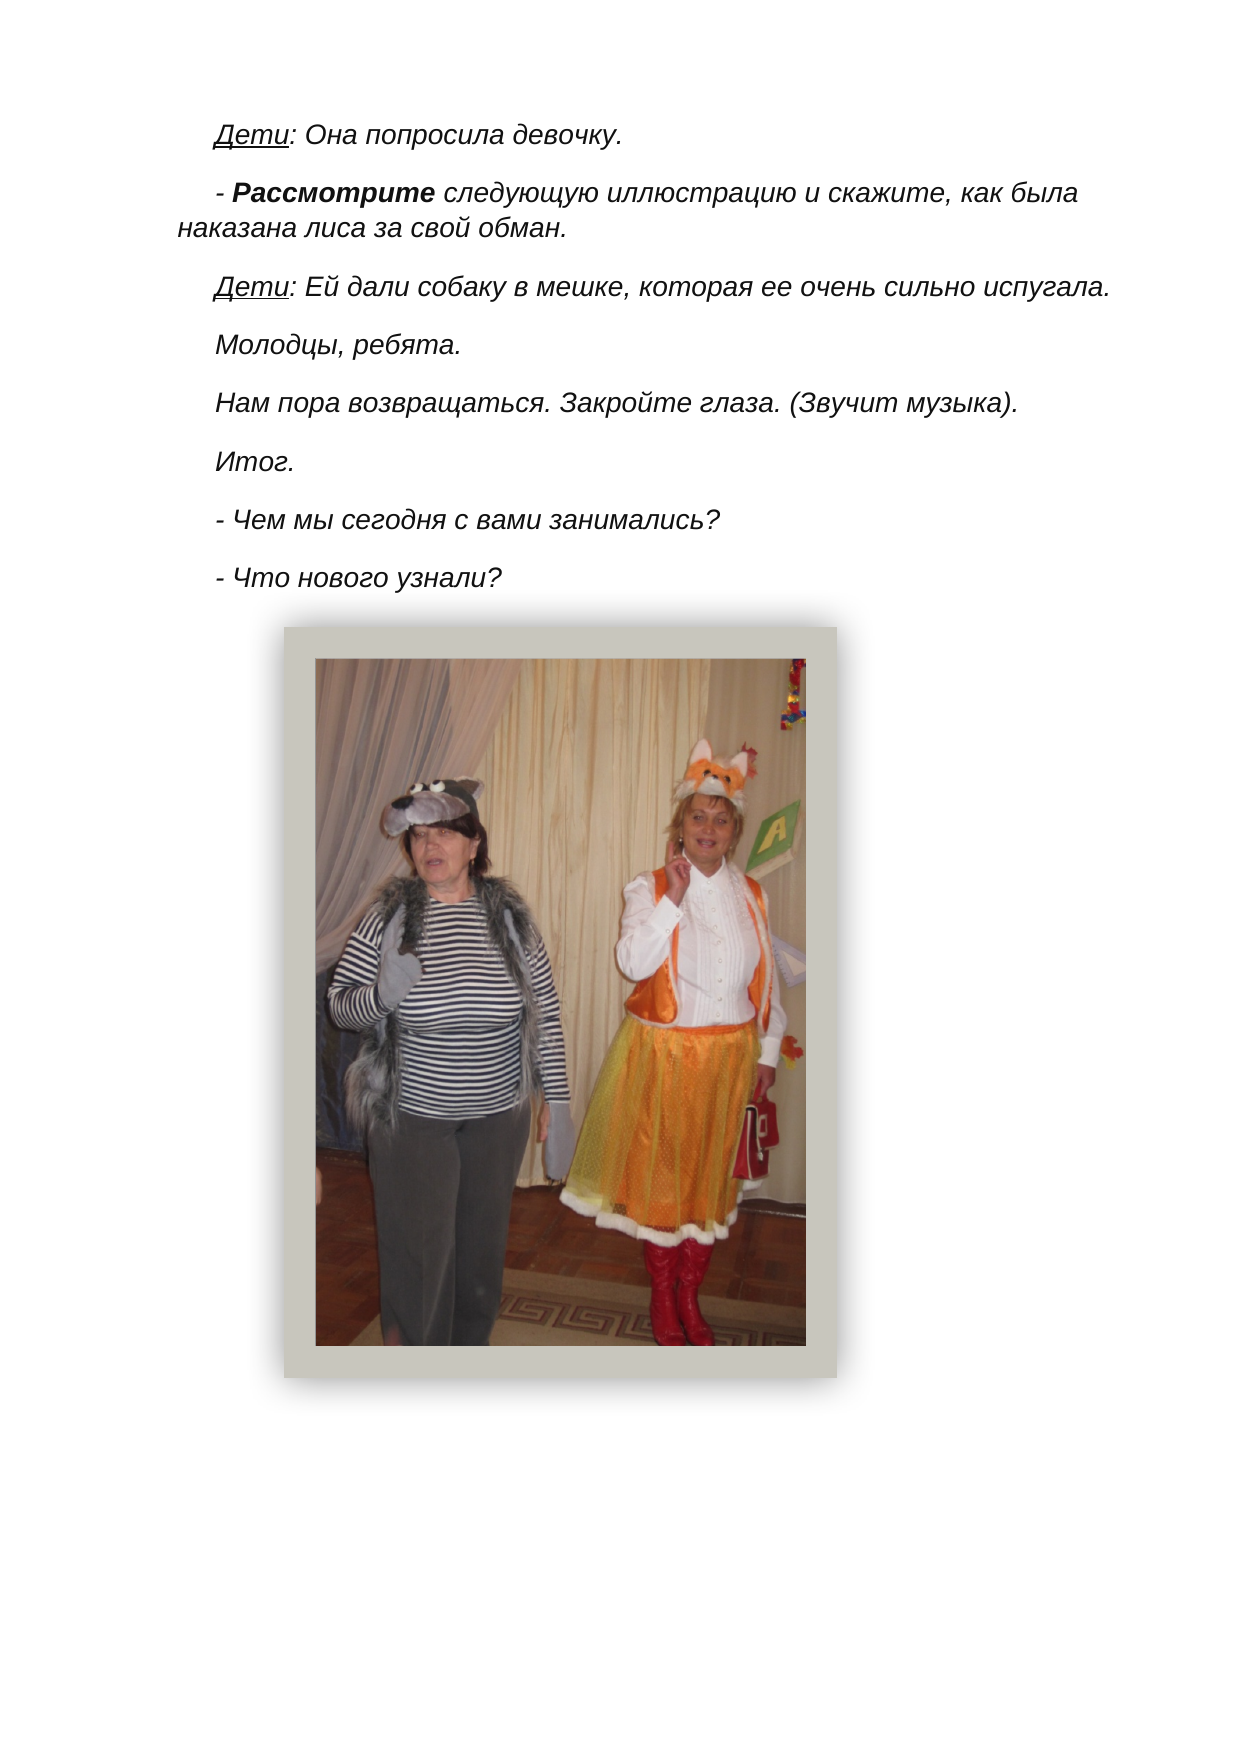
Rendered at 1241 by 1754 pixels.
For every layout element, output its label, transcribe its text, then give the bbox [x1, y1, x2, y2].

text - Рассмотрите следующую иллюстрацию и скажите, как была наказана лиса за свой обман. [177, 176, 1152, 244]
text Нам пора возвращаться. Закройте глаза. (Звучит музыка). [177, 386, 1152, 419]
picture [316, 659, 806, 1346]
text Молодцы, ребята. [177, 328, 1152, 360]
text - Чем мы сегодня с вами занимались? [177, 503, 1152, 535]
text - Что нового узнали? [177, 561, 1152, 594]
text Дети: Она попросила девочку. [177, 118, 1152, 151]
text Итог. [177, 445, 1152, 477]
text Дети: Ей дали собаку в мешке, которая ее очень сильно испугала. [177, 270, 1152, 302]
